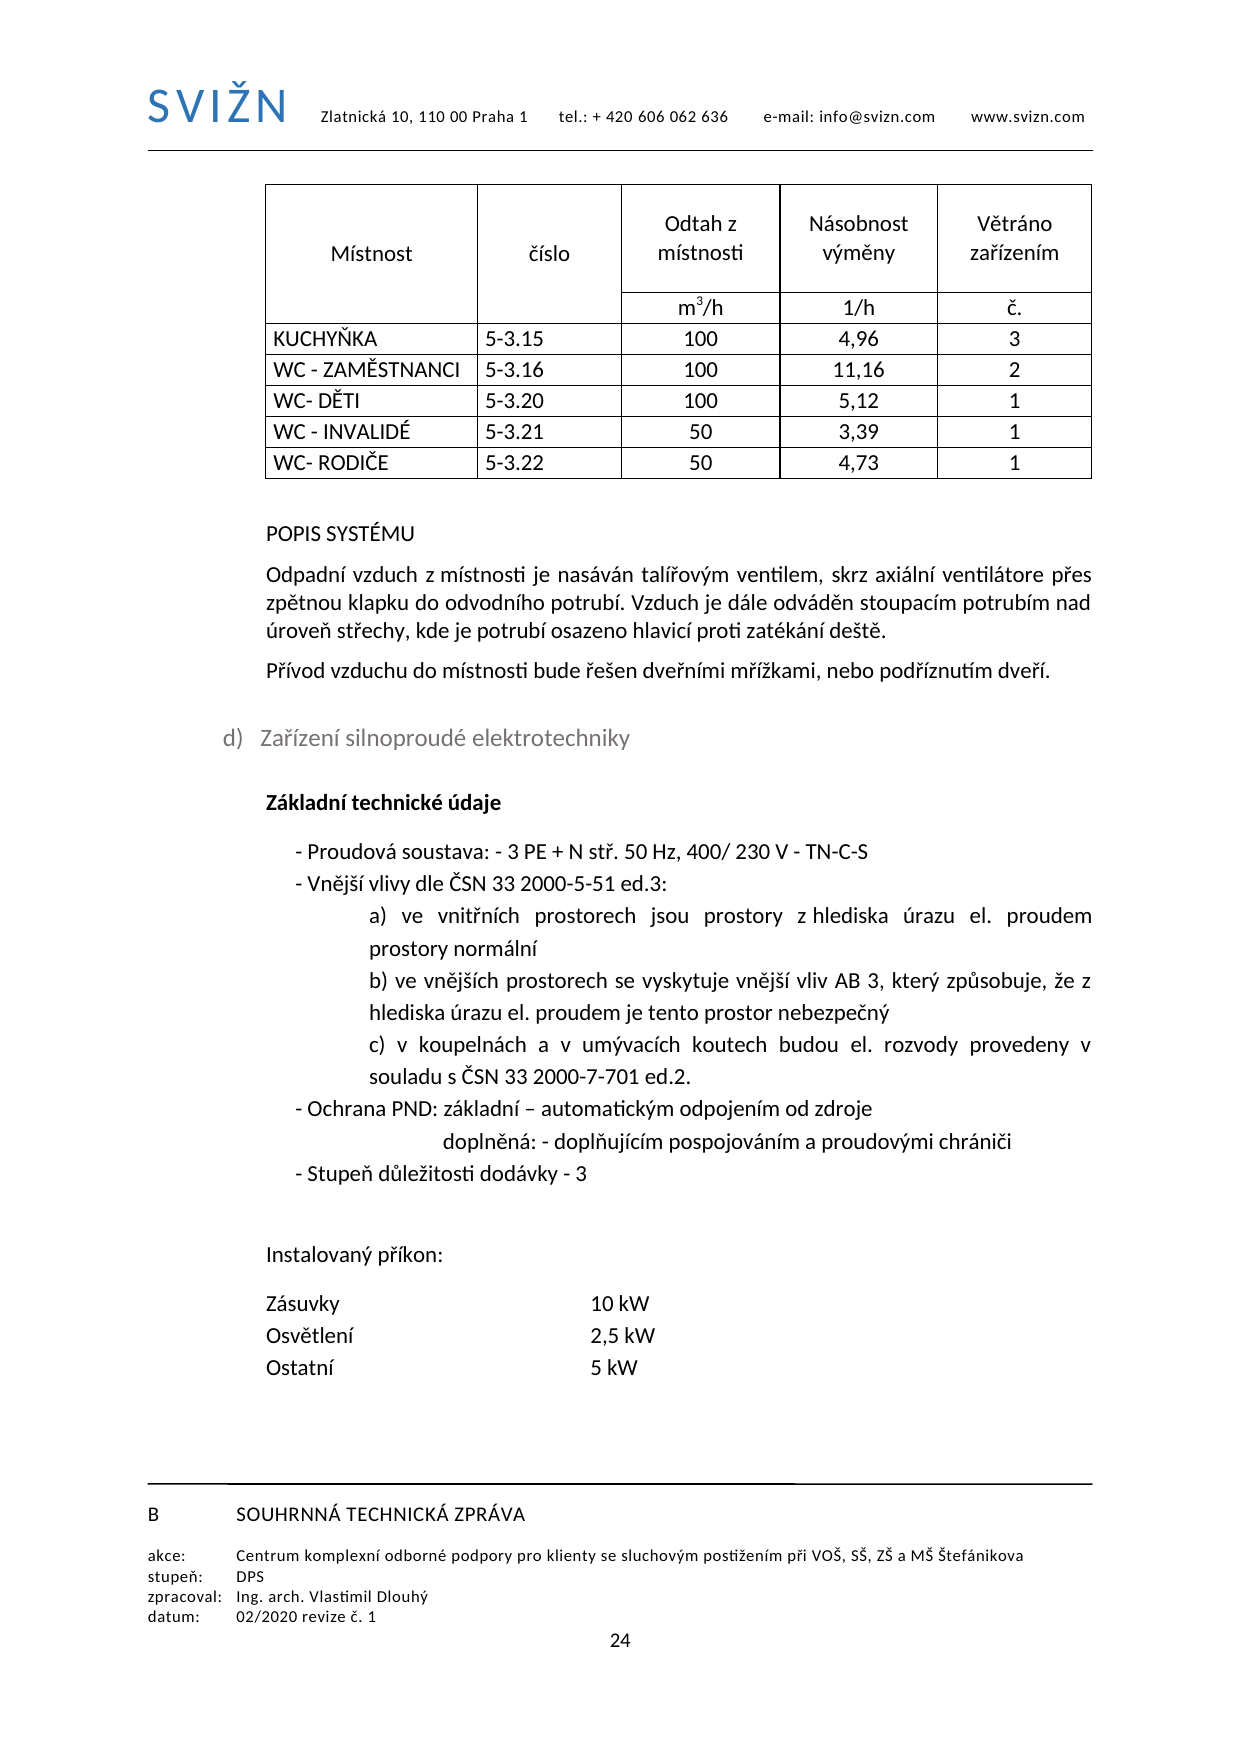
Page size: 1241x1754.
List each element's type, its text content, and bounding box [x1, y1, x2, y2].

text - Ochrana PND: základní – automatickým odpojením od zdroje [266, 1094, 1093, 1123]
table_cell 1 [938, 417, 1091, 447]
table_cell 4,73 [781, 448, 937, 478]
table_cell 50 [622, 448, 779, 478]
table_header Odtah z místnosti [622, 185, 779, 292]
table_cell WC - INVALIDÉ [266, 417, 477, 447]
text b) ve vnějších prostorech se vyskytuje vnější vliv AB 3, který způsobuje, že z hlediska úrazu el. proudem je tento prostor nebezpečný [369, 966, 1093, 1026]
table_cell WC - ZAMĚSTNANCI [266, 355, 477, 385]
table_cell 100 [622, 355, 779, 385]
table_cell 5-3.21 [478, 417, 621, 447]
text POPIS SYSTÉMU [266, 519, 1093, 547]
table_cell 50 [622, 417, 779, 447]
table_cell 100 [622, 386, 779, 416]
table_cell 5-3.16 [478, 355, 621, 385]
text doplněná: - doplňujícím pospojováním a proudovými chrániči [266, 1127, 1093, 1155]
text Zásuvky 10 kW [266, 1289, 1093, 1317]
text - Proudová soustava: - 3 PE + N stř. 50 Hz, 400/ 230 V - TN-C-S [266, 837, 1093, 865]
table_cell WC- DĚTI [266, 386, 477, 416]
text Odpadní vzduch z místnosti je nasáván talířovým ventilem, skrz axiální ventilátore přes zpětnou klapku do odvodního potrubí. Vzduch je dále odváděn stoupacím potrubím nad úroveň střechy, kde je potrubí osazeno hlavicí proti zatékání deště. [266, 560, 1093, 644]
text c) v koupelnách a v umývacích koutech budou el. rozvody provedeny v souladu s ČSN 33 2000-7-701 ed.2. [369, 1030, 1093, 1090]
table_cell 100 [622, 324, 779, 354]
table_header Větráno zařízením [938, 185, 1091, 292]
table_header Násobnost výměny [781, 185, 937, 292]
table_cell 5-3.22 [478, 448, 621, 478]
table_cell 4,96 [781, 324, 937, 354]
text Ostatní 5 kW [266, 1353, 1093, 1381]
table_cell 5-3.20 [478, 386, 621, 416]
table_cell m3/h [622, 293, 779, 323]
table_cell 1 [938, 448, 1091, 478]
subtitle Zařízení silnoproudé elektrotechniky [223, 722, 1093, 752]
text a) ve vnitřních prostorech jsou prostory z hlediska úrazu el. proudem prostory normální [369, 901, 1093, 962]
table_cell 3 [938, 324, 1091, 354]
table_header číslo [478, 185, 621, 323]
table_cell 5-3.15 [478, 324, 621, 354]
text - Stupeň důležitosti dodávky - 3 [266, 1159, 1093, 1187]
table_cell 5,12 [781, 386, 937, 416]
table_cell č. [938, 293, 1091, 323]
table_cell 3,39 [781, 417, 937, 447]
text Instalovaný příkon: [259, 1240, 1093, 1268]
table_cell 11,16 [781, 355, 937, 385]
table_header Místnost [266, 185, 477, 323]
text Přívod vzduchu do místnosti bude řešen dveřními mřížkami, nebo podříznutím dveří. [266, 656, 1093, 684]
table_cell WC- RODIČE [266, 448, 477, 478]
text Základní technické údaje [266, 788, 1093, 816]
text Osvětlení 2,5 kW [266, 1321, 1093, 1349]
table_cell KUCHYŇKA [266, 324, 477, 354]
table_cell 1/h [781, 293, 937, 323]
table_cell 2 [938, 355, 1091, 385]
text - Vnější vlivy dle ČSN 33 2000-5-51 ed.3: [266, 869, 1093, 897]
table_cell 1 [938, 386, 1091, 416]
